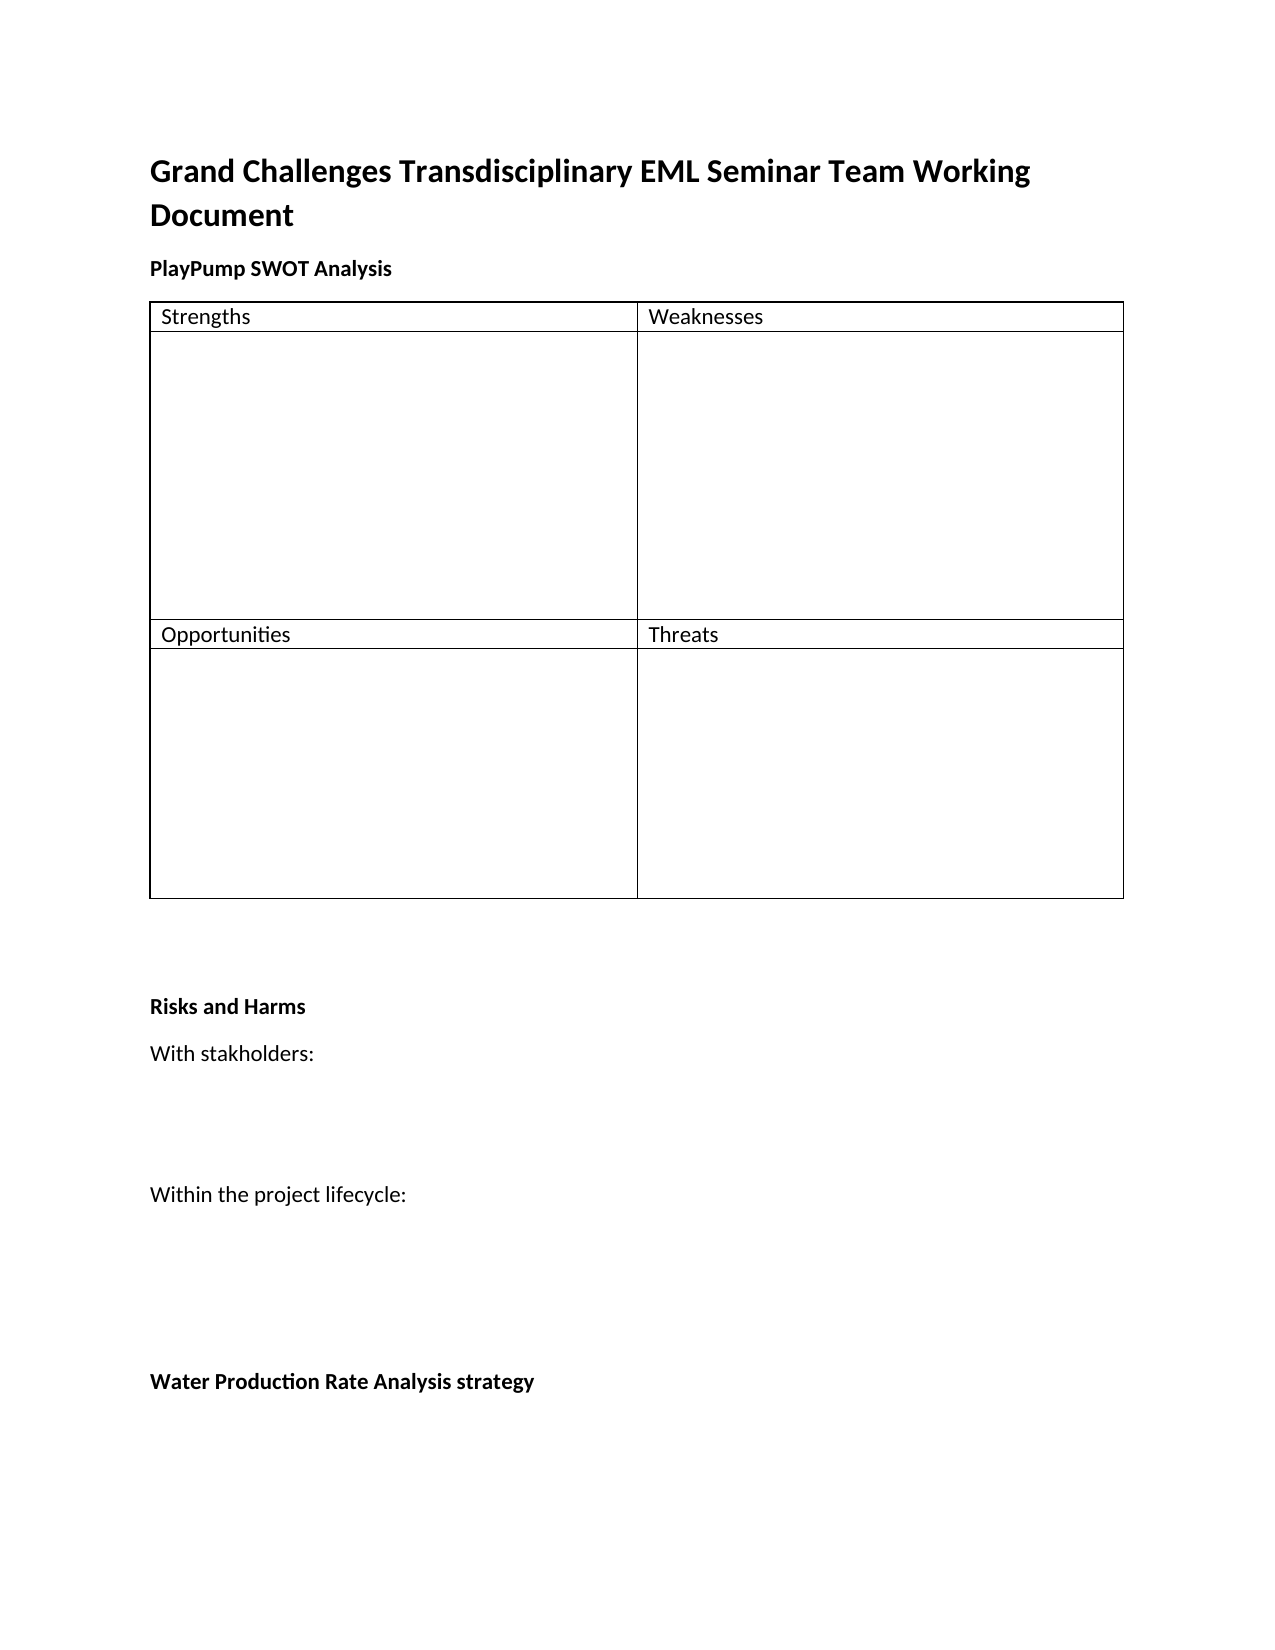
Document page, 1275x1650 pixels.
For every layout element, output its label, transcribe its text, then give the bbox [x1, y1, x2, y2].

text Grand Challenges Transdisciplinary EML Seminar Team Working Document [150, 150, 1125, 235]
text PlayPump SWOT Analysis [150, 254, 1125, 283]
table_cell [151, 649, 637, 897]
text Water Production Rate Analysis strategy [150, 1367, 1125, 1395]
table_header Weaknesses [638, 303, 1123, 331]
table_cell [638, 649, 1123, 897]
table_cell Opportunities [151, 620, 637, 648]
table_header Strengths [151, 303, 637, 331]
table_cell [151, 332, 637, 619]
text With stakholders: [150, 1039, 1125, 1067]
table_cell Threats [638, 620, 1123, 648]
text Within the project lifecycle: [150, 1180, 1125, 1208]
table_cell [638, 332, 1123, 619]
text Risks and Harms [150, 992, 1125, 1020]
